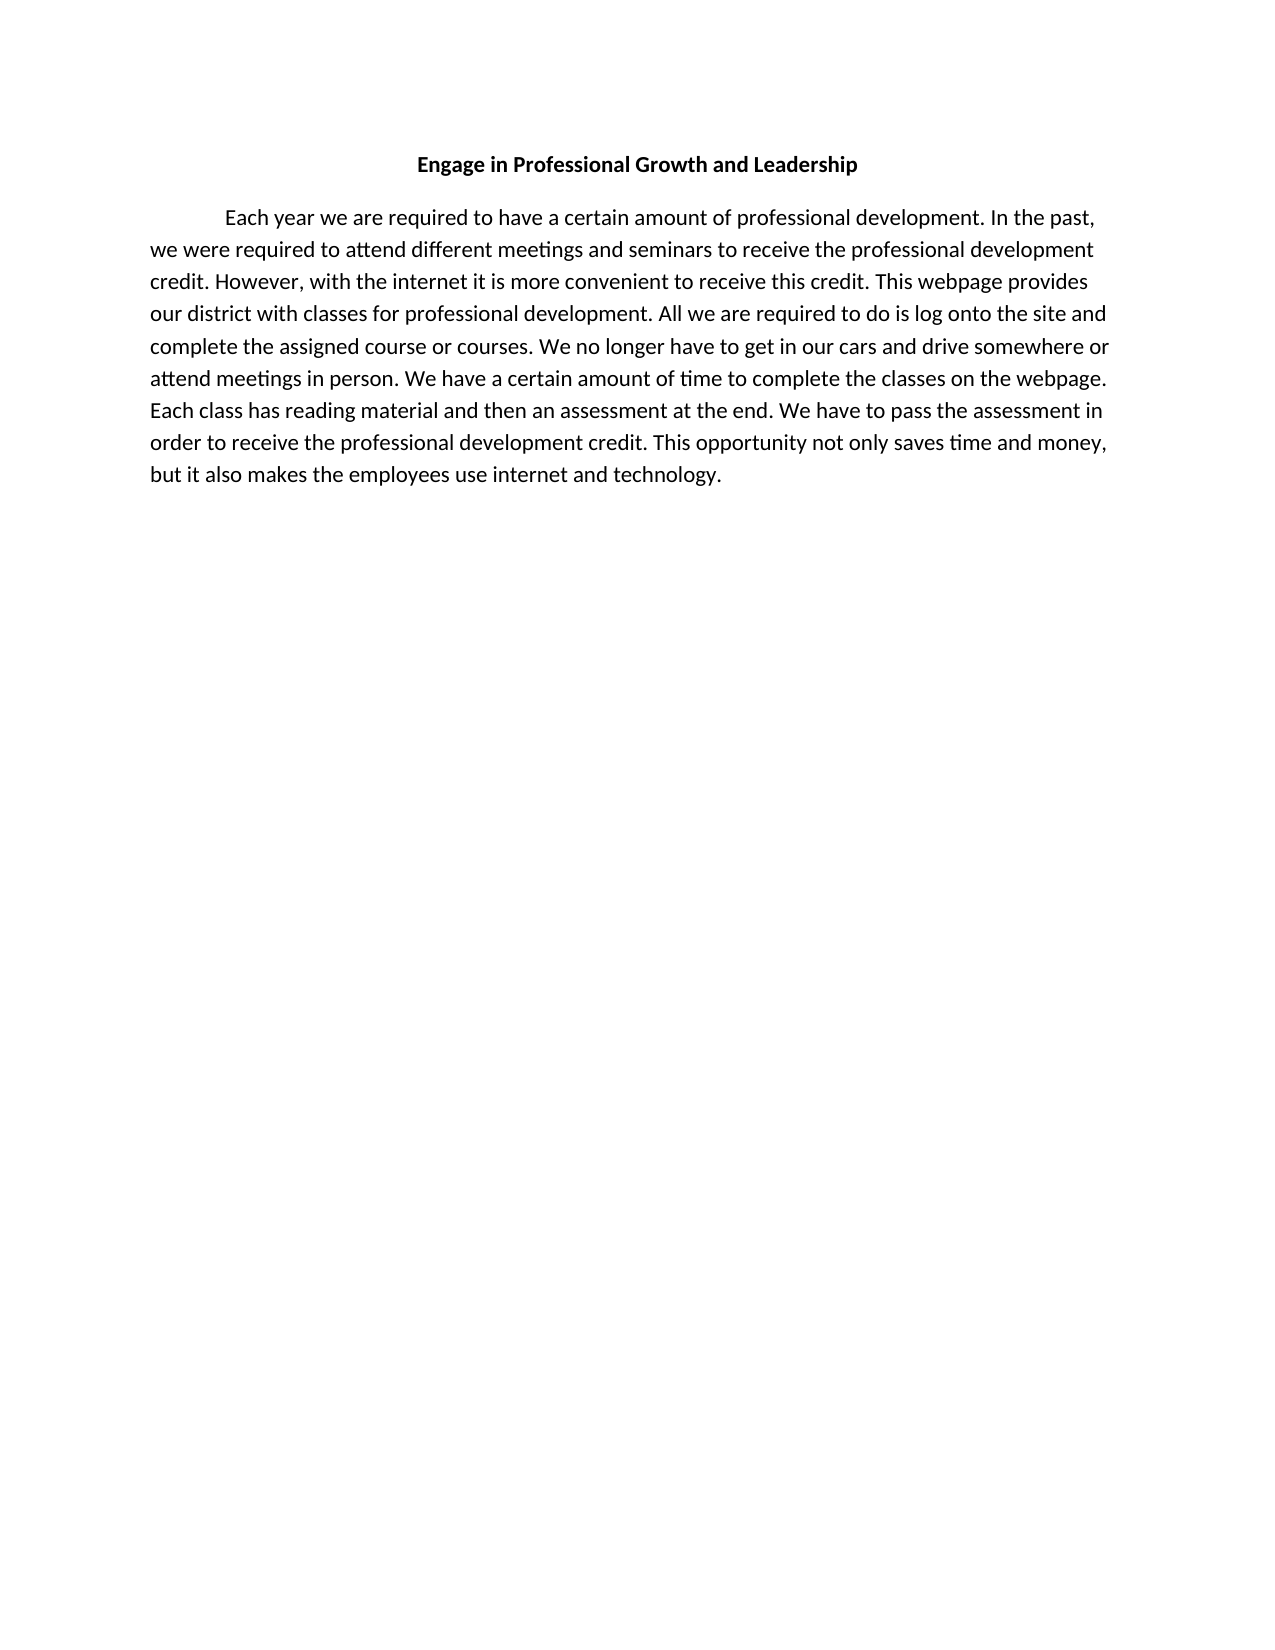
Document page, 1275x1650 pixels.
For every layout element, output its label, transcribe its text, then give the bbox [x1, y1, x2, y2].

text Each year we are required to have a certain amount of professional development. In the past, we were required to attend different meetings and seminars to receive the professional development credit. However, with the internet it is more convenient to receive this credit. This webpage provides our district with classes for professional development. All we are required to do is log onto the site and complete the assigned course or courses. We no longer have to get in our cars and drive somewhere or attend meetings in person. We have a certain amount of time to complete the classes on the webpage. Each class has reading material and then an assessment at the end. We have to pass the assessment in order to receive the professional development credit. This opportunity not only saves time and money, but it also makes the employees use internet and technology. [150, 203, 1125, 488]
text Engage in Professional Growth and Leadership [150, 150, 1125, 178]
